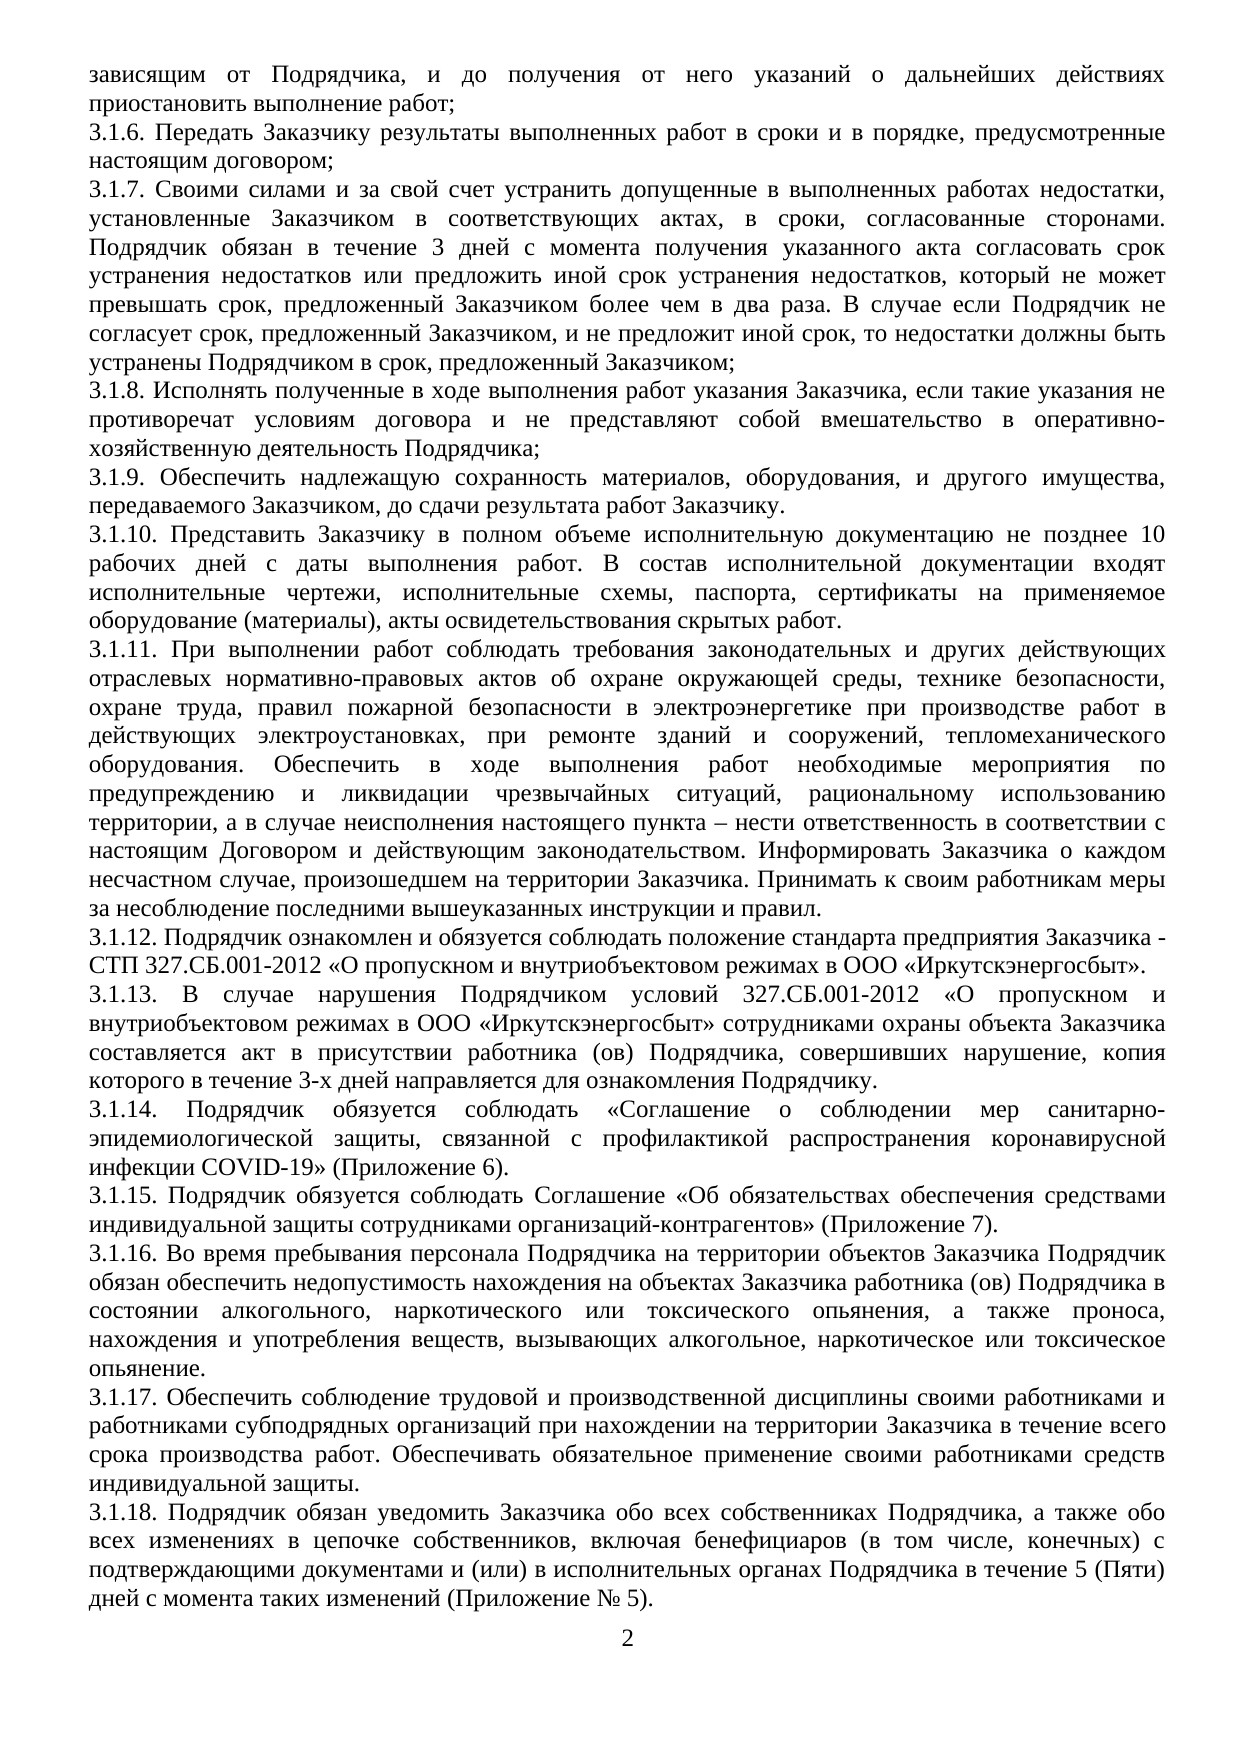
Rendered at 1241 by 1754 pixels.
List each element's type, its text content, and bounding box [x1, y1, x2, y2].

text 3.1.13. В случае нарушения Подрядчиком условий 327.СБ.001-2012 «О пропускном и внутриобъектовом режимах в ООО «Иркутскэнергосбыт» сотрудниками охраны объекта Заказчика составляется акт в присутствии работника (ов) Подрядчика, совершивших нарушение, копия которого в течение 3-х дней направляется для ознакомления Подрядчику. [89, 979, 1167, 1094]
text 3.1.18. Подрядчик обязан уведомить Заказчика обо всех собственниках Подрядчика, а также обо всех изменениях в цепочке собственников, включая бенефициаров (в том числе, конечных) с подтверждающими документами и (или) в исполнительных органах Подрядчика в течение 5 (Пяти) дней с момента таких изменений (Приложение № 5). [89, 1497, 1167, 1612]
text 3.1.6. Передать Заказчику результаты выполненных работ в сроки и в порядке, предусмотренные настоящим договором; [89, 117, 1167, 174]
text 3.1.8. Исполнять полученные в ходе выполнения работ указания Заказчика, если такие указания не противоречат условиям договора и не представляют собой вмешательство в оперативно-хозяйственную деятельность Подрядчика; [89, 375, 1167, 462]
text 3.1.15. Подрядчик обязуется соблюдать Соглашение «Об обязательствах обеспечения средствами индивидуальной защиты сотрудниками организаций-контрагентов» (Приложение 7). [89, 1180, 1167, 1238]
text 3.1.16. Во время пребывания персонала Подрядчика на территории объектов Заказчика Подрядчик обязан обеспечить недопустимость нахождения на объектах Заказчика работника (ов) Подрядчика в состоянии алкогольного, наркотического или токсического опьянения, а также проноса, нахождения и употребления веществ, вызывающих алкогольное, наркотическое или токсическое опьянение. [89, 1238, 1167, 1382]
text 3.1.9. Обеспечить надлежащую сохранность материалов, оборудования, и другого имущества, передаваемого Заказчиком, до сдачи результата работ Заказчику. [89, 462, 1167, 519]
text 3.1.14. Подрядчик обязуется соблюдать «Соглашение о соблюдении мер санитарно-эпидемиологической защиты, связанной с профилактикой распространения коронавирусной инфекции COVID-19» (Приложение 6). [89, 1094, 1167, 1180]
text 3.1.10. Представить Заказчику в полном объеме исполнительную документацию не позднее 10 рабочих дней с даты выполнения работ. В состав исполнительной документации входят исполнительные чертежи, исполнительные схемы, паспорта, сертификаты на применяемое оборудование (материалы), акты освидетельствования скрытых работ. [89, 519, 1167, 634]
text 3.1.7. Своими силами и за свой счет устранить допущенные в выполненных работах недостатки, установленные Заказчиком в соответствующих актах, в сроки, согласованные сторонами. Подрядчик обязан в течение 3 дней с момента получения указанного акта согласовать срок устранения недостатков или предложить иной срок устранения недостатков, который не может превышать срок, предложенный Заказчиком более чем в два раза. В случае если Подрядчик не согласует срок, предложенный Заказчиком, и не предложит иной срок, то недостатки должны быть устранены Подрядчиком в срок, предложенный Заказчиком; [89, 174, 1167, 375]
text 3.1.17. Обеспечить соблюдение трудовой и производственной дисциплины своими работниками и работниками субподрядных организаций при нахождении на территории Заказчика в течение всего срока производства работ. Обеспечивать обязательное применение своими работниками средств индивидуальной защиты. [89, 1382, 1167, 1497]
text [89, 59, 1167, 117]
text 3.1.12. Подрядчик ознакомлен и обязуется соблюдать положение стандарта предприятия Заказчика - СТП 327.СБ.001-2012 «О пропускном и внутриобъектовом режимах в ООО «Иркутскэнергосбыт». [89, 922, 1167, 979]
text 3.1.11. При выполнении работ соблюдать требования законодательных и других действующих отраслевых нормативно-правовых актов об охране окружающей среды, технике безопасности, охране труда, правил пожарной безопасности в электроэнергетике при производстве работ в действующих электроустановках, при ремонте зданий и сооружений, тепломеханического оборудования. Обеспечить в ходе выполнения работ необходимые мероприятия по предупреждению и ликвидации чрезвычайных ситуаций, рациональному использованию территории, а в случае неисполнения настоящего пункта – нести ответственность в соответствии с настоящим Договором и действующим законодательством. Информировать Заказчика о каждом несчастном случае, произошедшем на территории Заказчика. Принимать к своим работникам меры за несоблюдение последними вышеуказанных инструкции и правил. [89, 634, 1167, 922]
